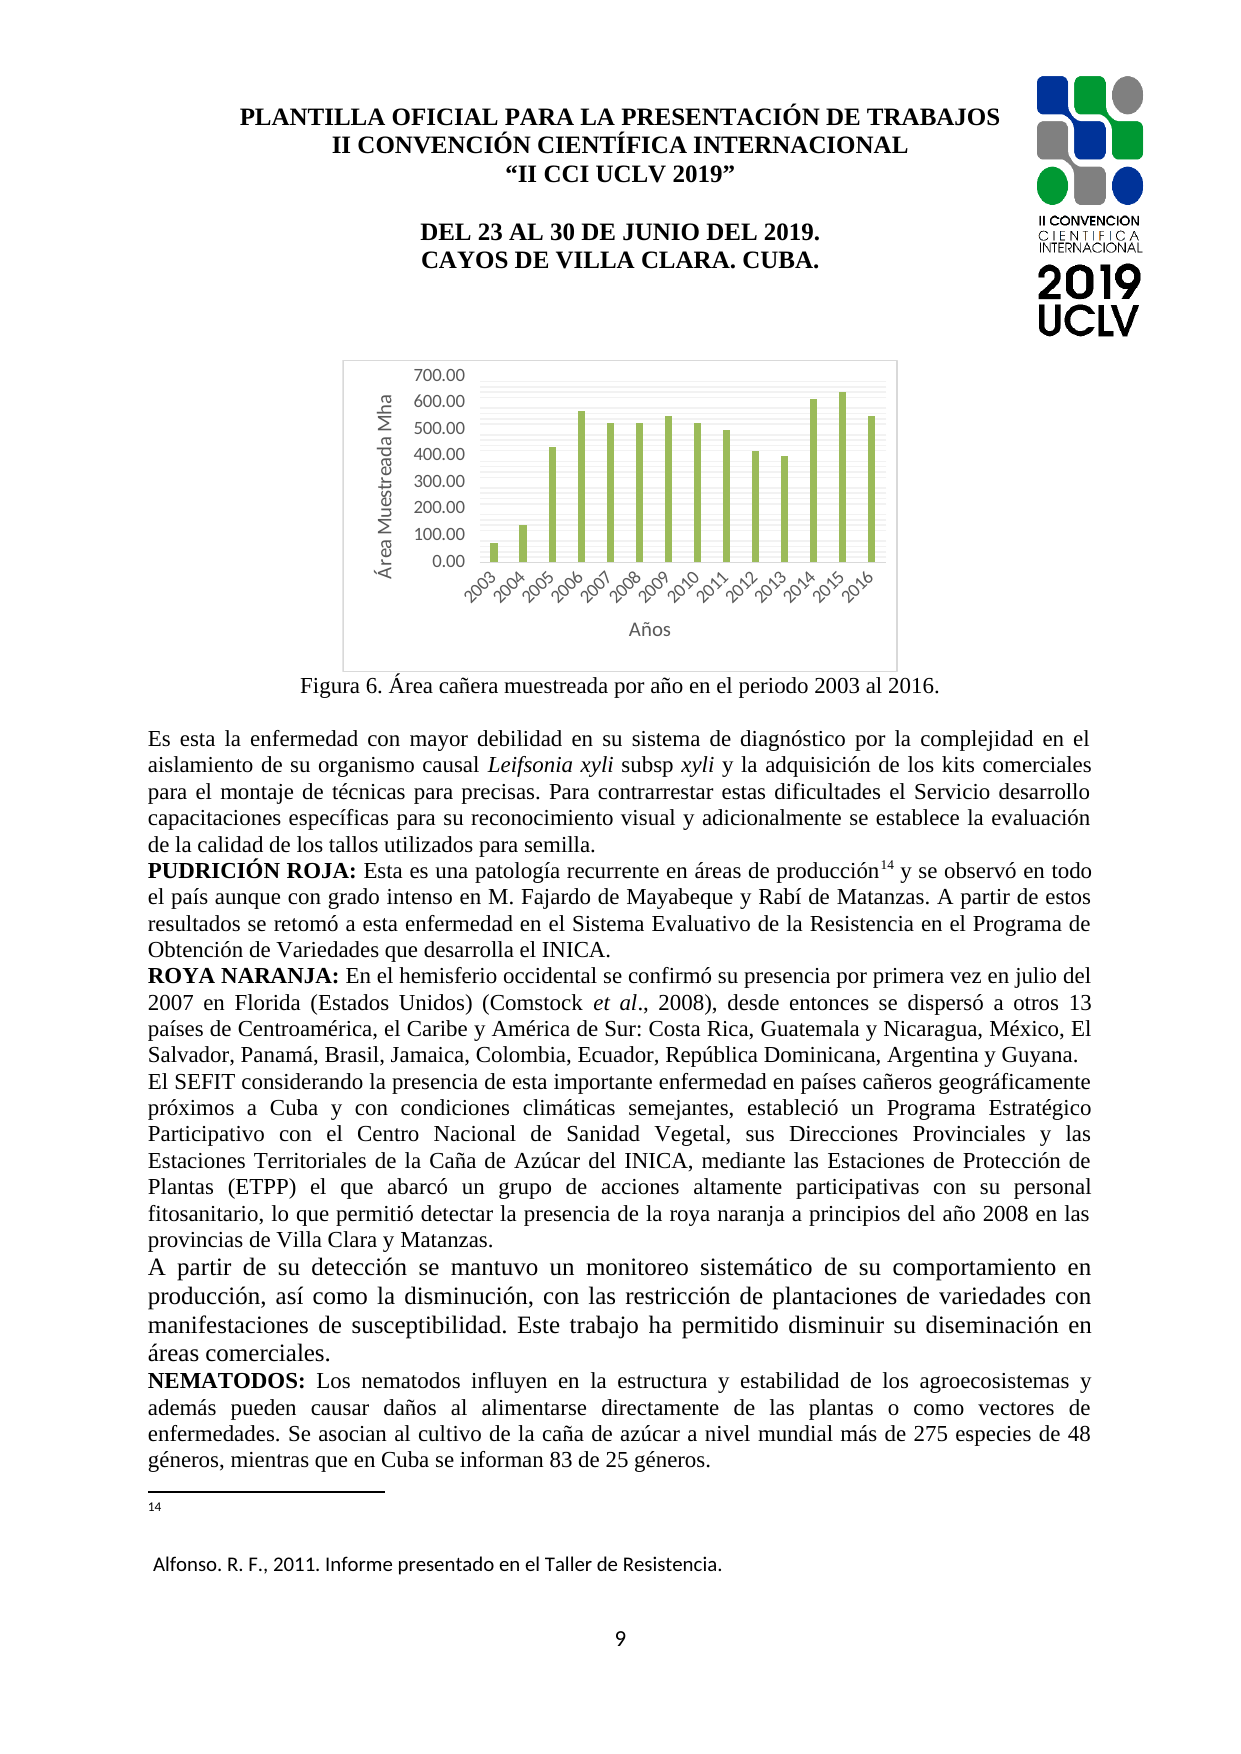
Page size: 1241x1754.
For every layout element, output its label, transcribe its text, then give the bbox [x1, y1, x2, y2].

text Figura 6. Área cañera muestreada por año en el periodo 2003 al 2016. [148, 672, 1093, 699]
text ROYA NARANJA: En el hemisferio occidental se confirmó su presencia por primera vez en julio del 2007 en Florida (Estados Unidos) (Comstock et al., 2008), desde entonces se dispersó a otros 13 países de Centroamérica, el Caribe y América de Sur: Costa Rica, Guatemala y Nicaragua, México, El Salvador, Panamá, Brasil, Jamaica, Colombia, Ecuador, República Dominicana, Argentina y Guyana. [148, 962, 1093, 1068]
picture [1031, 74, 1152, 346]
text Es esta la enfermedad con mayor debilidad en su sistema de diagnóstico por la complejidad en el aislamiento de su organismo causal Leifsonia xyli subsp xyli y la adquisición de los kits comerciales para el montaje de técnicas para precisas. Para contrarrestar estas dificultades el Servicio desarrollo capacitaciones específicas para su reconocimiento visual y adicionalmente se establece la evaluación de la calidad de los tallos utilizados para semilla. [148, 725, 1093, 857]
text NEMATODOS: Los nematodos influyen en la estructura y estabilidad de los agroecosistemas y además pueden causar daños al alimentarse directamente de las plantas o como vectores de enfermedades. Se asocian al cultivo de la caña de azúcar a nivel mundial más de 275 especies de 48 géneros, mientras que en Cuba se informan 83 de 25 géneros. [148, 1367, 1093, 1473]
text El SEFIT considerando la presencia de esta importante enfermedad en países cañeros geográficamente próximos a Cuba y con condiciones climáticas semejantes, estableció un Programa Estratégico Participativo con el Centro Nacional de Sanidad Vegetal, sus Direcciones Provinciales y las Estaciones Territoriales de la Caña de Azúcar del INICA, mediante las Estaciones de Protección de Plantas (ETPP) el que abarcó un grupo de acciones altamente participativas con su personal fitosanitario, lo que permitió detectar la presencia de la roya naranja a principios del año 2008 en las provincias de Villa Clara y Matanzas. [148, 1068, 1093, 1252]
text A partir de su detección se mantuvo un monitoreo sistemático de su comportamiento en producción, así como la disminución, con las restricción de plantaciones de variedades con manifestaciones de susceptibilidad. Este trabajo ha permitido disminuir su diseminación en áreas comerciales. [148, 1252, 1093, 1367]
text PUDRICIÓN ROJA: Esta es una patología recurrente en áreas de producción y se observó en todo el país aunque con grado intenso en M. Fajardo de Mayabeque y Rabí de Matanzas. A partir de estos resultados se retomó a esta enfermedad en el Sistema Evaluativo de la Resistencia en el Programa de Obtención de Variedades que desarrolla el INICA. [148, 857, 1093, 962]
